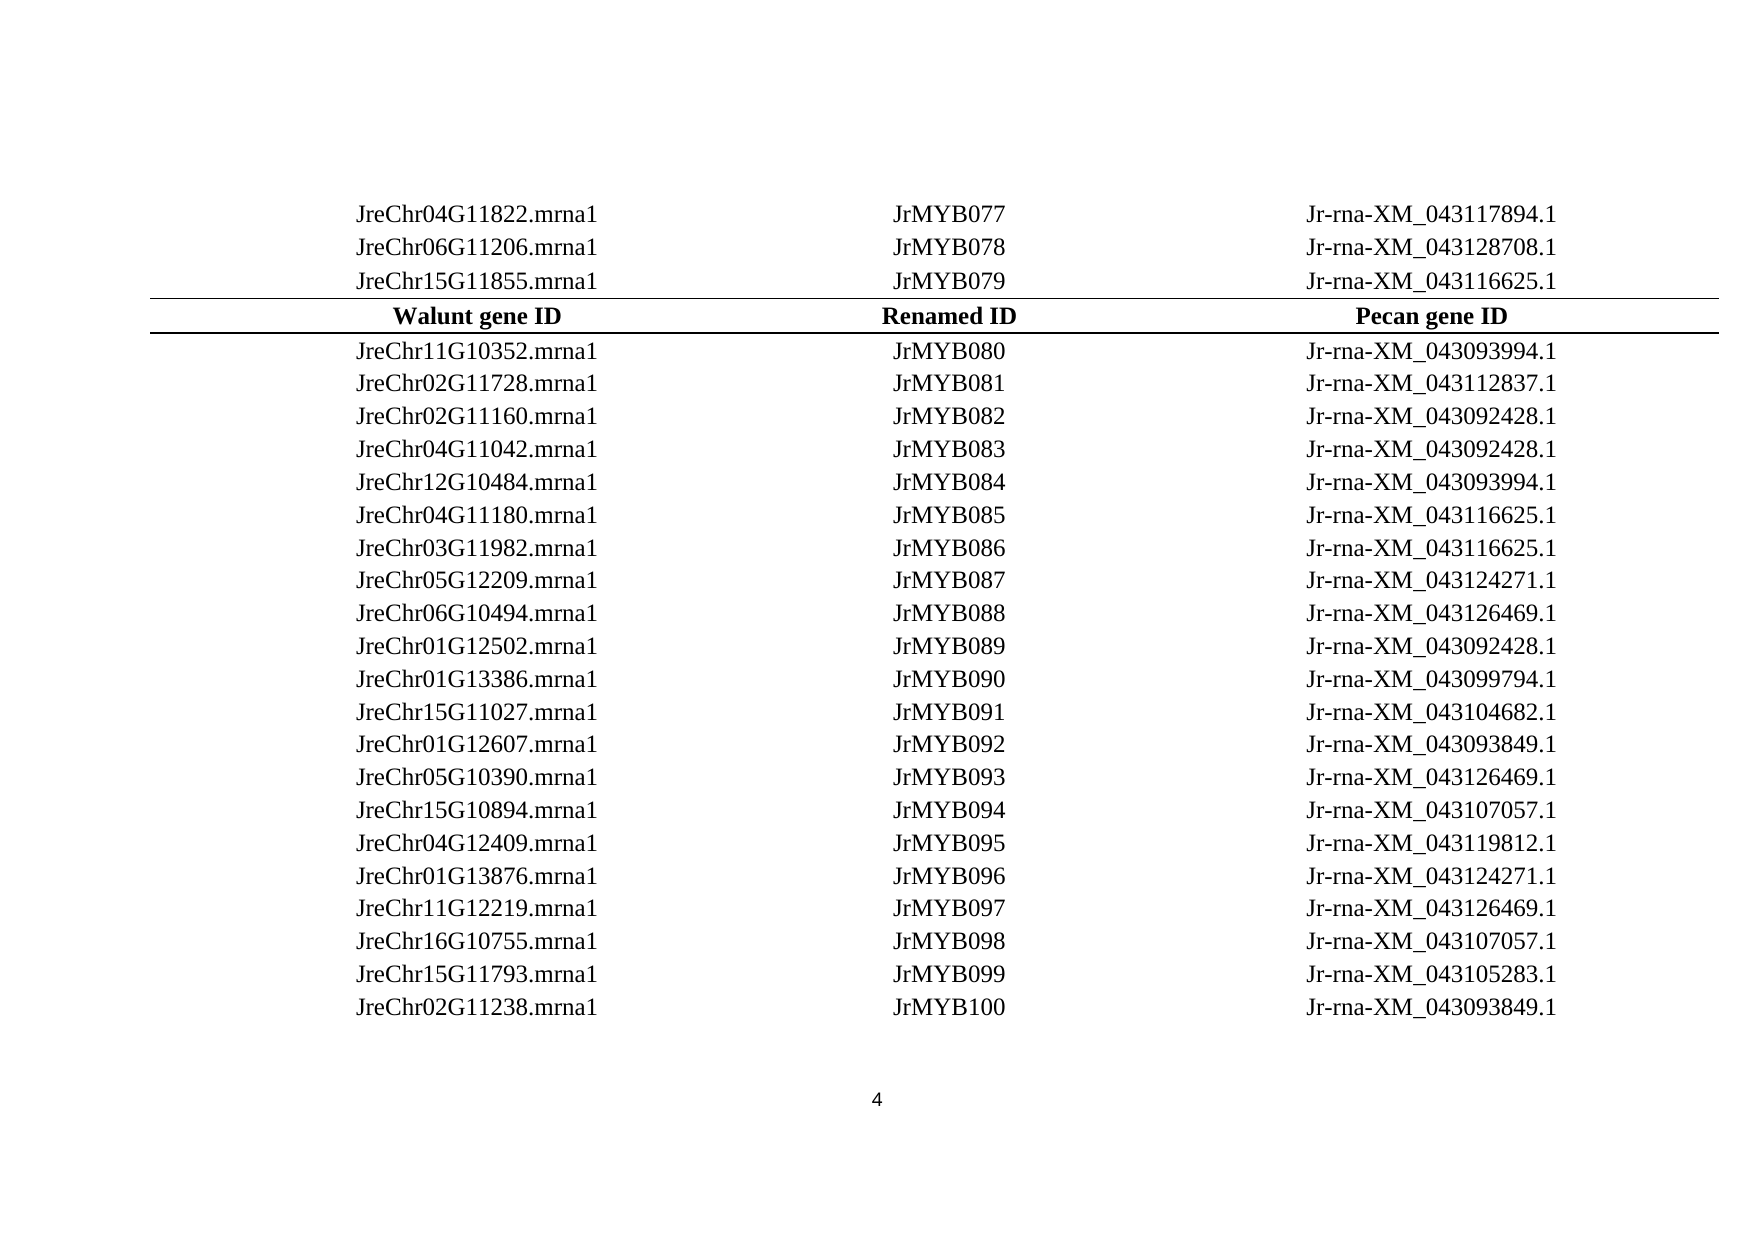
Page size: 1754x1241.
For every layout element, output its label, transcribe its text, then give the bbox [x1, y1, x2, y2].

table_cell JrMYB086 [754, 531, 1094, 563]
table_cell Jr-rna-XM_043092428.1 [1095, 432, 1719, 465]
table_cell JrMYB092 [754, 728, 1094, 760]
table_cell JrMYB083 [754, 432, 1094, 465]
table_cell JrMYB084 [754, 465, 1094, 498]
table_cell JreChr03G11982.mrna1 [150, 531, 754, 563]
table_cell JrMYB094 [754, 793, 1094, 826]
table_cell JreChr04G11822.mrna1 [150, 198, 754, 230]
table_cell JrMYB095 [754, 826, 1094, 859]
table_cell JreChr16G10755.mrna1 [150, 924, 754, 957]
table_cell Walunt gene ID [150, 299, 754, 332]
table_cell Jr-rna-XM_043124271.1 [1095, 859, 1719, 892]
table_cell JreChr15G11027.mrna1 [150, 695, 754, 727]
table_cell Jr-rna-XM_043124271.1 [1095, 564, 1719, 596]
table_cell Jr-rna-XM_043116625.1 [1095, 498, 1719, 531]
table_cell Jr-rna-XM_043107057.1 [1095, 924, 1719, 957]
table_cell Jr-rna-XM_043119812.1 [1095, 826, 1719, 859]
table_cell Jr-rna-XM_043126469.1 [1095, 892, 1719, 924]
table_cell JreChr12G10484.mrna1 [150, 465, 754, 498]
table_cell JrMYB082 [754, 399, 1094, 432]
table_cell JreChr01G12502.mrna1 [150, 629, 754, 662]
table_cell JrMYB100 [754, 990, 1094, 1023]
table_cell JreChr02G11728.mrna1 [150, 367, 754, 399]
table_cell Jr-rna-XM_043099794.1 [1095, 662, 1719, 695]
table_cell Jr-rna-XM_043093994.1 [1095, 334, 1719, 367]
table_cell JreChr15G11855.mrna1 [150, 263, 754, 298]
table_cell JreChr01G13386.mrna1 [150, 662, 754, 695]
table_cell JrMYB079 [754, 263, 1094, 298]
table_cell JrMYB078 [754, 230, 1094, 263]
table_cell Jr-rna-XM_043107057.1 [1095, 793, 1719, 826]
table_cell JreChr05G10390.mrna1 [150, 760, 754, 793]
table_cell Jr-rna-XM_043092428.1 [1095, 629, 1719, 662]
table_cell JrMYB088 [754, 596, 1094, 629]
table_cell Pecan gene ID [1095, 299, 1719, 332]
table_cell Jr-rna-XM_043126469.1 [1095, 760, 1719, 793]
table_cell JrMYB090 [754, 662, 1094, 695]
table_cell Jr-rna-XM_043117894.1 [1095, 198, 1719, 230]
table_cell JrMYB091 [754, 695, 1094, 727]
table_cell Jr-rna-XM_043093994.1 [1095, 465, 1719, 498]
table_cell JreChr11G10352.mrna1 [150, 334, 754, 367]
table_cell JrMYB080 [754, 334, 1094, 367]
table_cell JreChr11G12219.mrna1 [150, 892, 754, 924]
table_cell Jr-rna-XM_043093849.1 [1095, 728, 1719, 760]
table_cell JrMYB098 [754, 924, 1094, 957]
table_cell Jr-rna-XM_043116625.1 [1095, 263, 1719, 298]
table_cell Jr-rna-XM_043093849.1 [1095, 990, 1719, 1023]
table_cell JrMYB099 [754, 957, 1094, 990]
table_cell JreChr04G12409.mrna1 [150, 826, 754, 859]
table_cell JreChr15G10894.mrna1 [150, 793, 754, 826]
table_cell JreChr01G13876.mrna1 [150, 859, 754, 892]
table_cell Jr-rna-XM_043092428.1 [1095, 399, 1719, 432]
table_cell Jr-rna-XM_043116625.1 [1095, 531, 1719, 563]
table_cell JrMYB081 [754, 367, 1094, 399]
table_cell Renamed ID [754, 299, 1094, 332]
table_cell Jr-rna-XM_043126469.1 [1095, 596, 1719, 629]
table_cell JreChr02G11160.mrna1 [150, 399, 754, 432]
table_cell JreChr15G11793.mrna1 [150, 957, 754, 990]
table_cell JrMYB077 [754, 198, 1094, 230]
table_cell JreChr02G11238.mrna1 [150, 990, 754, 1023]
table_cell JrMYB085 [754, 498, 1094, 531]
table_cell Jr-rna-XM_043105283.1 [1095, 957, 1719, 990]
table_cell JreChr05G12209.mrna1 [150, 564, 754, 596]
table_cell JrMYB089 [754, 629, 1094, 662]
table_cell JrMYB093 [754, 760, 1094, 793]
table_cell JreChr04G11042.mrna1 [150, 432, 754, 465]
table_cell JrMYB087 [754, 564, 1094, 596]
table_cell JrMYB097 [754, 892, 1094, 924]
table_cell JreChr06G10494.mrna1 [150, 596, 754, 629]
table_cell JrMYB096 [754, 859, 1094, 892]
table_cell Jr-rna-XM_043128708.1 [1095, 230, 1719, 263]
table_cell JreChr06G11206.mrna1 [150, 230, 754, 263]
table_cell Jr-rna-XM_043104682.1 [1095, 695, 1719, 727]
table_cell JreChr04G11180.mrna1 [150, 498, 754, 531]
table_cell Jr-rna-XM_043112837.1 [1095, 367, 1719, 399]
table_cell JreChr01G12607.mrna1 [150, 728, 754, 760]
